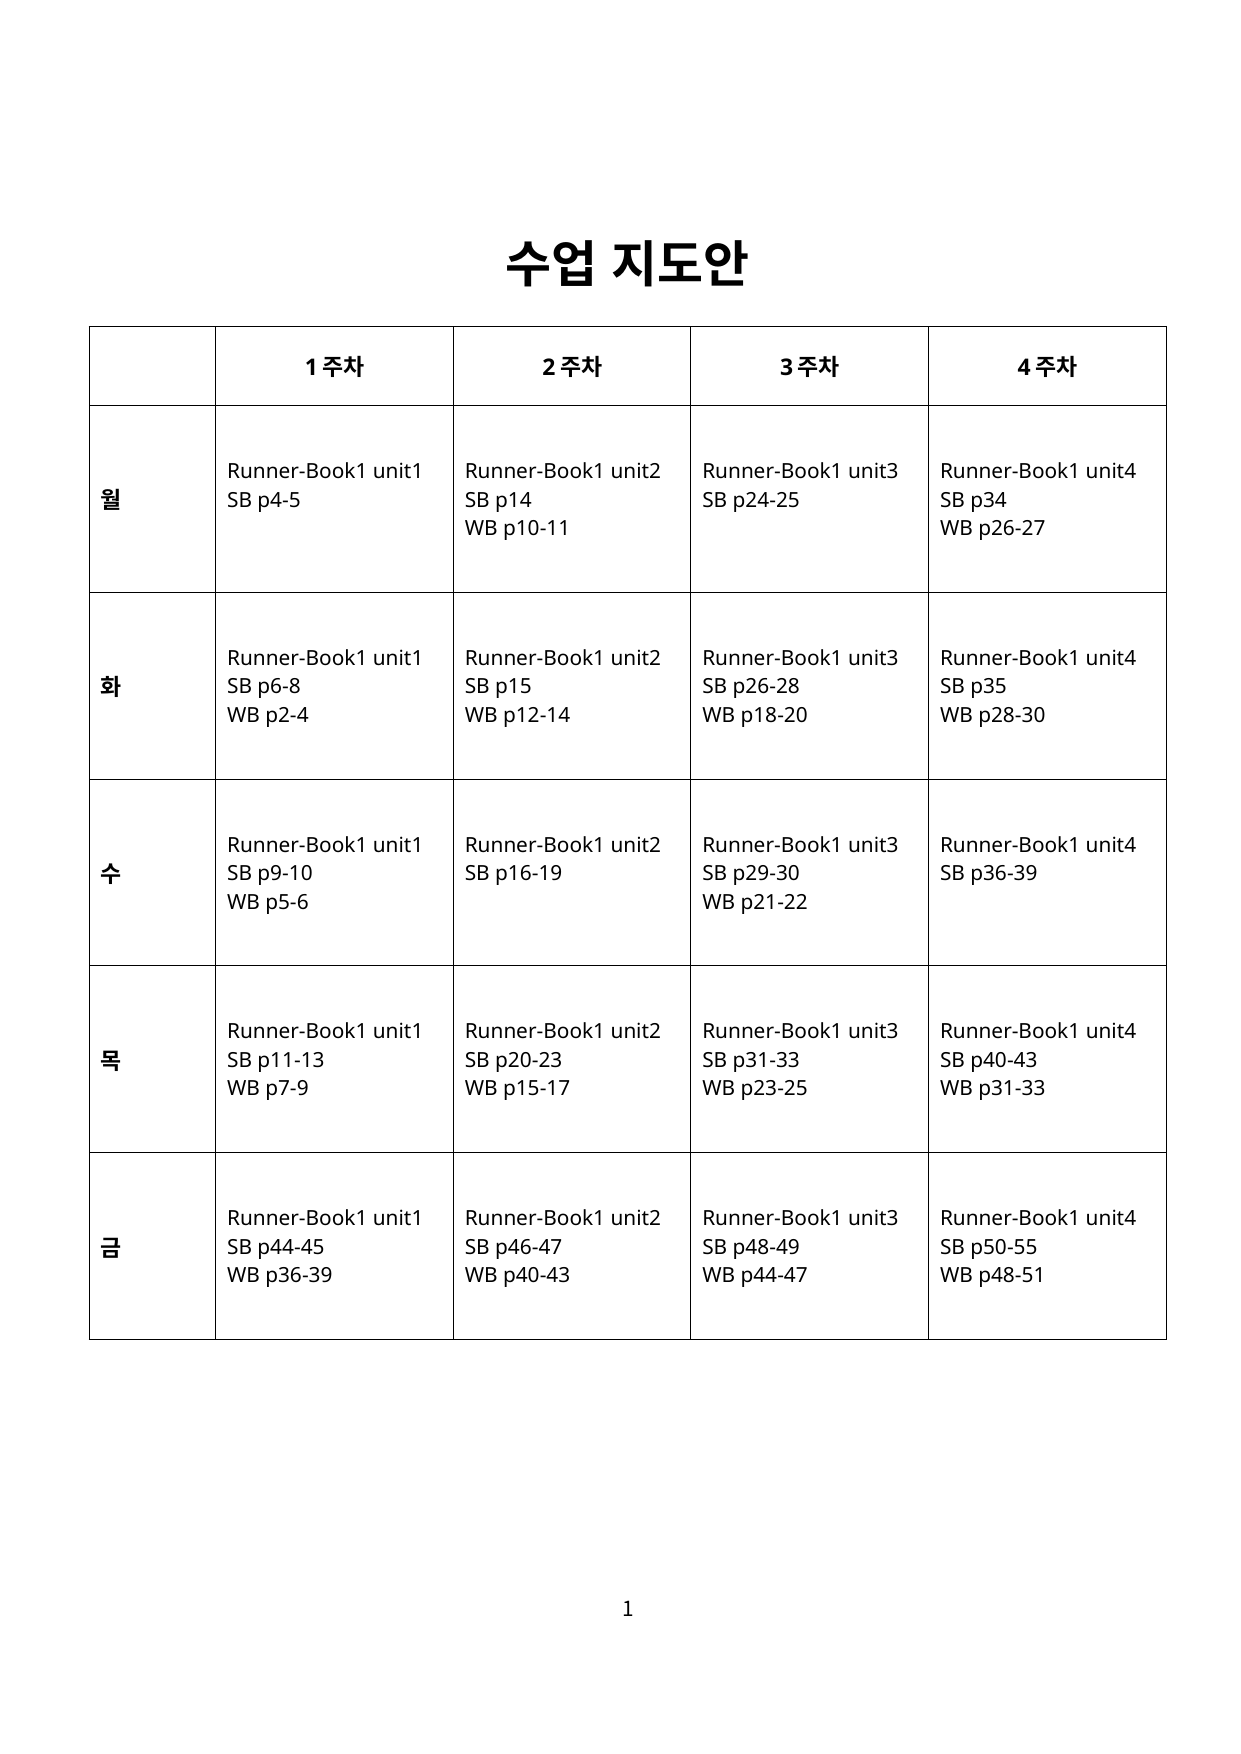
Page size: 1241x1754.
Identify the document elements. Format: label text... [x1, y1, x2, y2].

table_cell Runner-Book1 unit1 SB p9-10 WB p5-6 [216, 780, 453, 965]
table_cell Runner-Book1 unit1 SB p11-13 WB p7-9 [216, 966, 453, 1152]
table_cell Runner-Book1 unit2 SB p15 WB p12-14 [454, 593, 690, 779]
table_cell Runner-Book1 unit2 SB p20-23 WB p15-17 [454, 966, 690, 1152]
table_cell Runner-Book1 unit1 SB p6-8 WB p2-4 [216, 593, 453, 779]
table_cell Runner-Book1 unit4 SB p36-39 [929, 780, 1166, 965]
table_header [90, 327, 215, 405]
table_header 1주차 [216, 327, 453, 405]
table_cell Runner-Book1 unit3 SB p31-33 WB p23-25 [691, 966, 928, 1152]
table_cell Runner-Book1 unit3 SB p29-30 WB p21-22 [691, 780, 928, 965]
table_cell 수 [90, 780, 215, 965]
table_header 2주차 [454, 327, 690, 405]
table_cell 월 [90, 406, 215, 592]
table_cell Runner-Book1 unit1 SB p44-45 WB p36-39 [216, 1153, 453, 1339]
table_cell 목 [90, 966, 215, 1152]
table_cell Runner-Book1 unit3 SB p48-49 WB p44-47 [691, 1153, 928, 1339]
table_cell Runner-Book1 unit2 SB p46-47 WB p40-43 [454, 1153, 690, 1339]
table_cell Runner-Book1 unit2 SB p16-19 [454, 780, 690, 965]
table_cell Runner-Book1 unit4 SB p40-43 WB p31-33 [929, 966, 1166, 1152]
table_cell Runner-Book1 unit2 SB p14 WB p10-11 [454, 406, 690, 592]
table_cell 금 [90, 1153, 215, 1339]
table_header 3주차 [691, 327, 928, 405]
table_cell 화 [90, 593, 215, 779]
table_cell Runner-Book1 unit3 SB p26-28 WB p18-20 [691, 593, 928, 779]
table_header 4주차 [929, 327, 1166, 405]
text 수업 지도안 [89, 225, 1167, 297]
table_cell Runner-Book1 unit3 SB p24-25 [691, 406, 928, 592]
table_cell Runner-Book1 unit4 SB p50-55 WB p48-51 [929, 1153, 1166, 1339]
table_cell Runner-Book1 unit1 SB p4-5 [216, 406, 453, 592]
table_cell Runner-Book1 unit4 SB p35 WB p28-30 [929, 593, 1166, 779]
table_cell Runner-Book1 unit4 SB p34 WB p26-27 [929, 406, 1166, 592]
